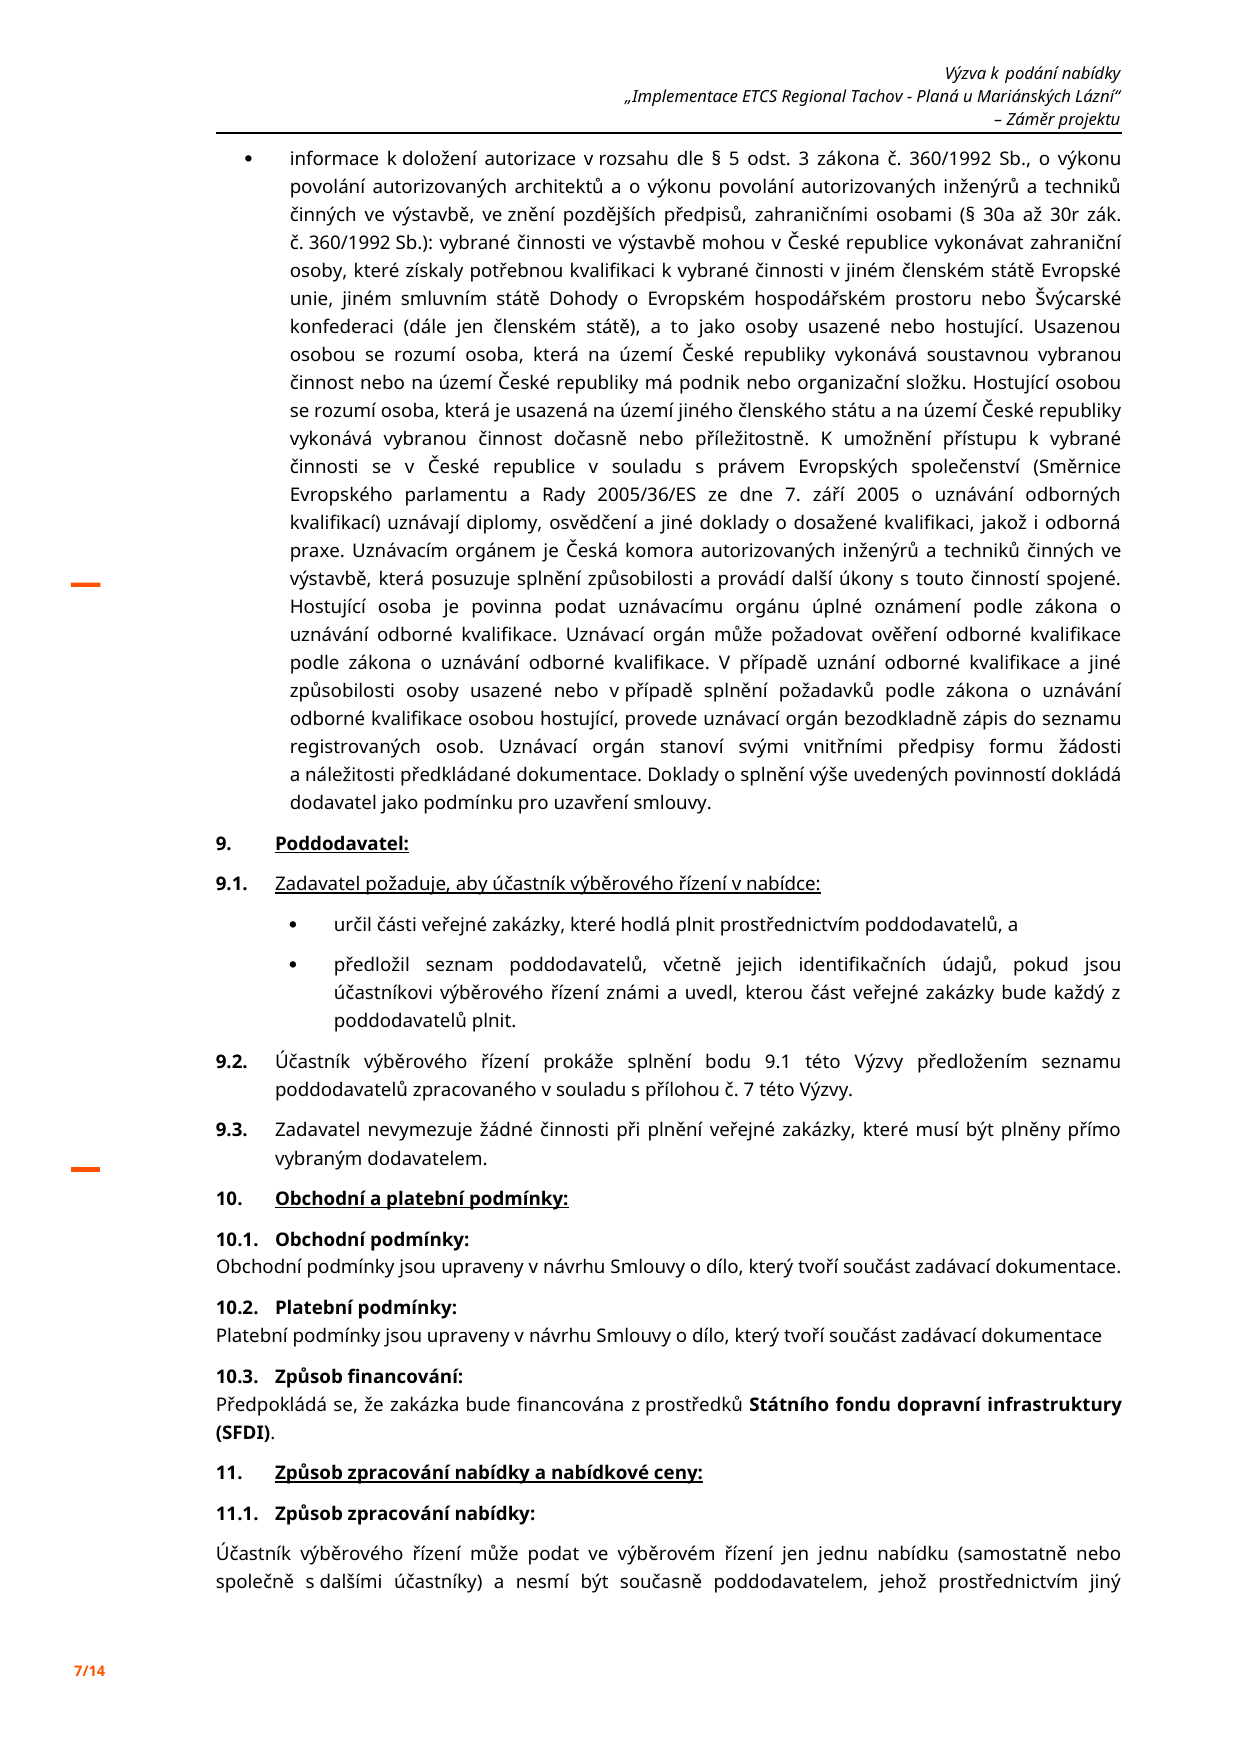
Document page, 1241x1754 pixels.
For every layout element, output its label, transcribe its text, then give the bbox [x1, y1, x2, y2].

list informace k doložení autorizace v rozsahu dle § 5 odst. 3 zákona č. 360/1992 Sb., o výkonu povolání autorizovaných architektů a o výkonu povolání autorizovaných inženýrů a techniků činných ve výstavbě, ve znění pozdějších předpisů, zahraničními osobami (§ 30a až 30r zák. č. 360/1992 Sb.): vybrané činnosti ve výstavbě mohou v České republice vykonávat zahraniční osoby, které získaly potřebnou kvalifikaci k vybrané činnosti v jiném členském státě Evropské unie, jiném smluvním státě Dohody o Evropském hospodářském prostoru nebo Švýcarské konfederaci (dále jen členském státě), a to jako osoby usazené nebo hostující. Usazenou osobou se rozumí osoba, která na území České republiky vykonává soustavnou vybranou činnost nebo na území České republiky má podnik nebo organizační složku. Hostující osobou se rozumí osoba, která je usazená na území jiného členského státu a na území České republiky vykonává vybranou činnost dočasně nebo příležitostně. K umožnění přístupu k vybrané činnosti se v České republice v souladu s právem Evropských společenství (Směrnice Evropského parlamentu a Rady 2005/36/ES ze dne 7. září 2005 o uznávání odborných kvalifikací) uznávají diplomy, osvědčení a jiné doklady o dosažené kvalifikaci, jakož i odborná praxe. Uznávacím orgánem je Česká komora autorizovaných inženýrů a techniků činných ve výstavbě, která posuzuje splnění způsobilosti a provádí další úkony s touto činností spojené. Hostující osoba je povinna podat uznávacímu orgánu úplné oznámení podle zákona o uznávání odborné kvalifikace. Uznávací orgán může požadovat ověření odborné kvalifikace podle zákona o uznávání odborné kvalifikace. V případě uznání odborné kvalifikace a jiné způsobilosti osoby usazené nebo v případě splnění požadavků podle zákona o uznávání odborné kvalifikace osobou hostující, provede uznávací orgán bezodkladně zápis do seznamu registrovaných osob. Uznávací orgán stanoví svými vnitřními předpisy formu žádosti a náležitosti předkládané dokumentace. Doklady o splnění výše uvedených povinností dokládá dodavatel jako podmínku pro uzavření smlouvy. [245, 145, 1122, 815]
text Předpokládá se, že zakázka bude financována z prostředků Státního fondu dopravní infrastruktury (SFDI). [216, 1391, 1122, 1444]
list Obchodní podmínky: [216, 1226, 1122, 1251]
list Způsob financování: [216, 1363, 1122, 1388]
list Obchodní a platební podmínky: [216, 1185, 1122, 1211]
list Poddodavatel: [216, 830, 1122, 856]
list určil části veřejné zakázky, které hodlá plnit prostřednictvím poddodavatelů, a [289, 911, 1122, 937]
list předložil seznam poddodavatelů, včetně jejich identifikačních údajů, pokud jsou účastníkovi výběrového řízení známi a uvedl, kterou část veřejné zakázky bude každý z poddodavatelů plnit. [289, 952, 1122, 1033]
list Zadavatel požaduje, aby účastník výběrového řízení v nabídce: [216, 871, 1122, 896]
list Způsob zpracování nabídky: [216, 1500, 1122, 1526]
text Platební podmínky jsou upraveny v návrhu Smlouvy o dílo, který tvoří součást zadávací dokumentace [216, 1322, 1122, 1348]
text Obchodní podmínky jsou upraveny v návrhu Smlouvy o dílo, který tvoří součást zadávací dokumentace. [216, 1254, 1122, 1279]
list Účastník výběrového řízení prokáže splnění bodu 9.1 této Výzvy předložením seznamu poddodavatelů zpracovaného v souladu s přílohou č. 7 této Výzvy. [216, 1048, 1122, 1102]
list Způsob zpracování nabídky a nabídkové ceny: [216, 1459, 1122, 1485]
list Platební podmínky: [216, 1294, 1122, 1320]
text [216, 1541, 1122, 1594]
list Zadavatel nevymezuje žádné činnosti při plnění veřejné zakázky, které musí být plněny přímo vybraným dodavatelem. [216, 1117, 1122, 1170]
